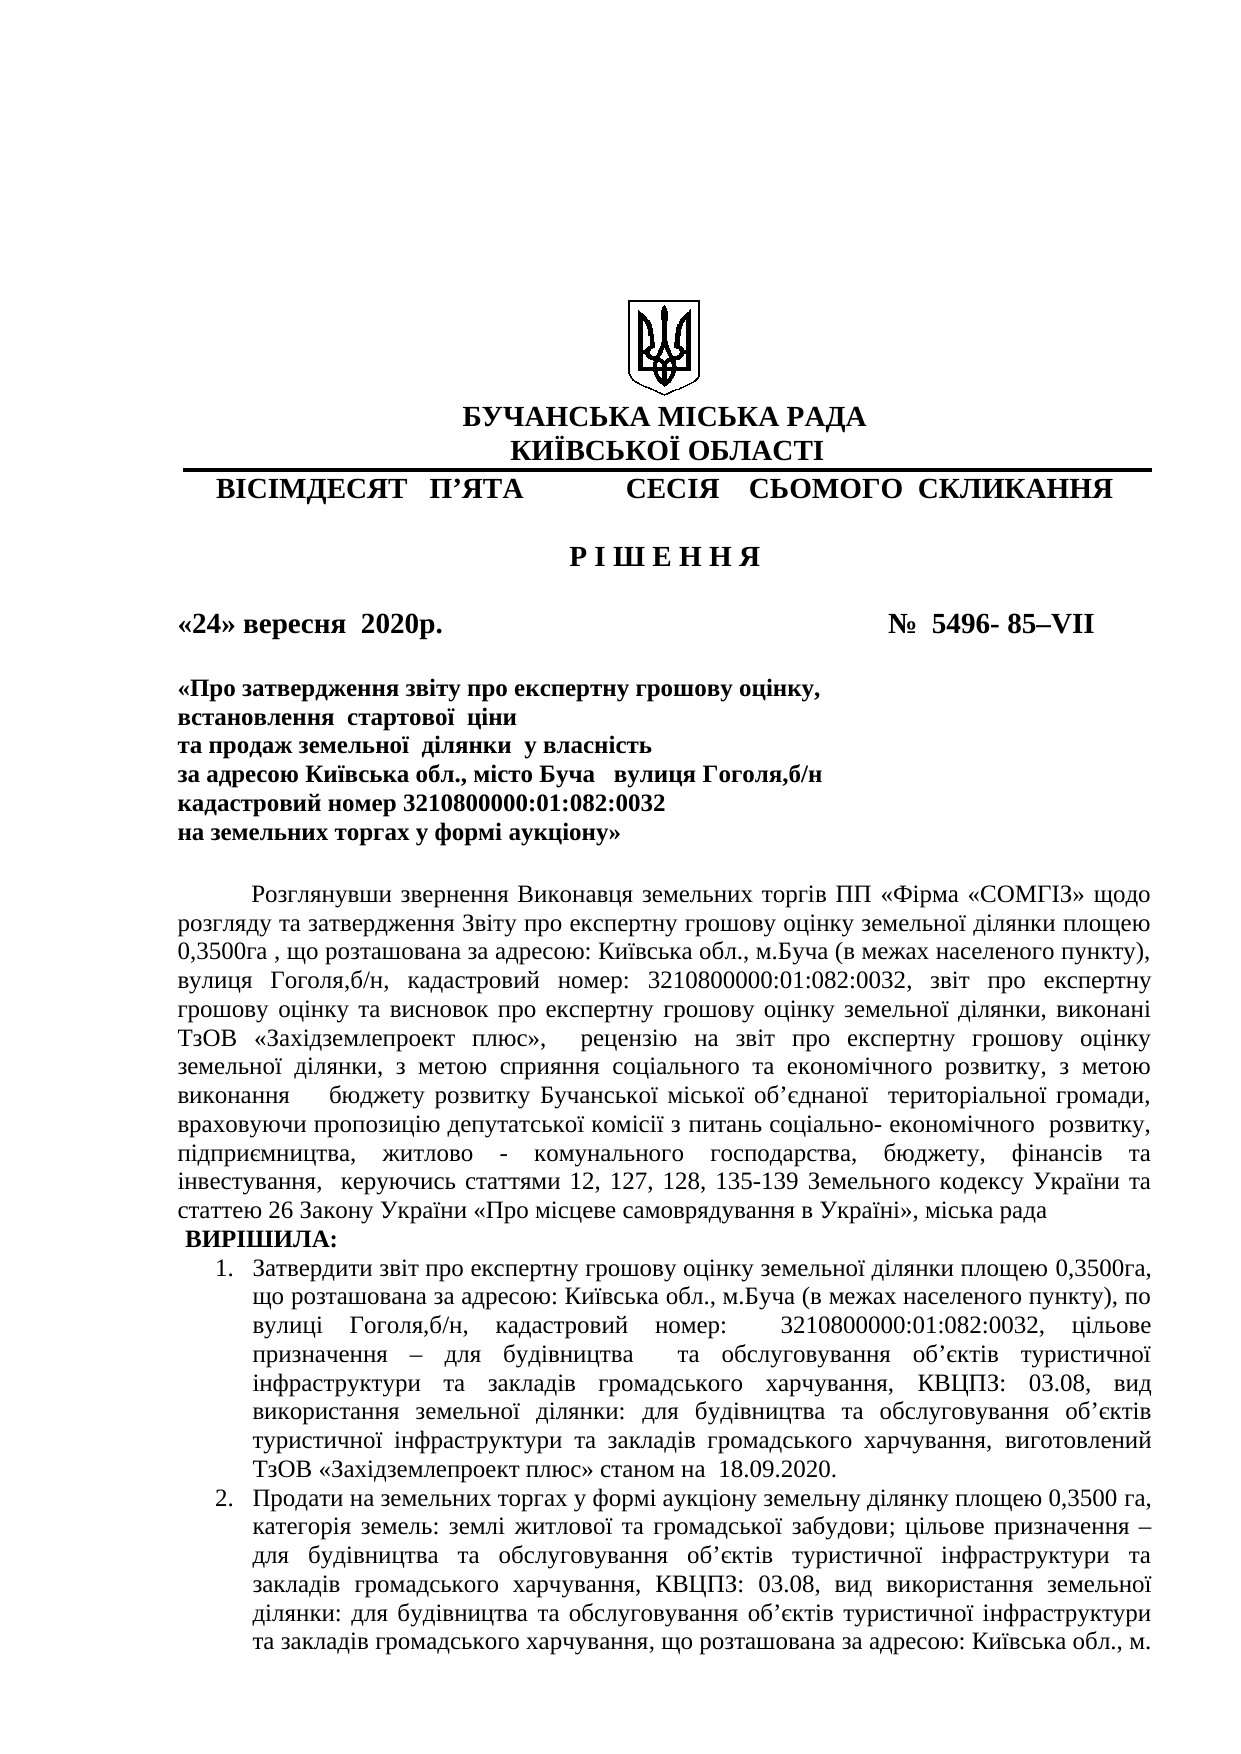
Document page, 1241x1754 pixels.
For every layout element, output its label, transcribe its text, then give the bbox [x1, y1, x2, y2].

text на земельних торгах у формі аукціону» [177, 817, 1152, 845]
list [215, 1483, 1152, 1655]
list Затвердити звіт про експертну грошову оцінку земельної ділянки площею 0,3500га, що розташована за адресою: Київська обл., м.Буча (в межах населеного пункту), по вулиці Гоголя,б/н, кадастровий номер: 3210800000:01:082:0032, цільове призначення – для будівництва та обслуговування об’єктів туристичної інфраструктури та закладів громадського харчування, КВЦПЗ: 03.08, вид використання земельної ділянки: для будівництва та обслуговування об’єктів туристичної інфраструктури та закладів громадського харчування, виготовлений ТзОВ «Західземлепроект плюс» станом на 18.09.2020. [215, 1253, 1152, 1483]
text КИЇВСЬКОЇ ОБЛАСТІ [183, 433, 1152, 468]
text «Про затвердження звіту про експертну грошову оцінку, [177, 673, 1152, 702]
text встановлення стартової ціни [177, 702, 1152, 730]
text кадастровий номер 3210800000:01:082:0032 [177, 788, 1152, 817]
text ВІСІМДЕСЯТ П’ЯТА СЕСІЯ СЬОМОГО СКЛИКАННЯ [177, 472, 1152, 505]
text ВИРІШИЛА: [185, 1224, 1152, 1253]
text Розглянувши звернення Виконавця земельних торгів ПП «Фірма «СОМГІЗ» щодо розгляду та затвердження Звіту про експертну грошову оцінку земельної ділянки площею 0,3500га , що розташована за адресою: Київська обл., м.Буча (в межах населеного пункту), вулиця Гоголя,б/н, кадастровий номер: 3210800000:01:082:0032, звіт про експертну грошову оцінку та висновок про експертну грошову оцінку земельної ділянки, виконані ТзОВ «Західземлепроект плюс», рецензію на звіт про експертну грошову оцінку земельної ділянки, з метою сприяння соціального та економічного розвитку, з метою виконання бюджету розвитку Бучанської міської об’єднаної територіальної громади, враховуючи пропозицію депутатської комісії з питань соціально- економічного розвитку, підприємництва, житлово - комунального господарства, бюджету, фінансів та інвестування, керуючись статтями 12, 127, 128, 135-139 Земельного кодексу України та статтею 26 Закону України «Про місцеве самоврядування в Україні», міська рада [177, 879, 1152, 1224]
text «24» вересня 2020р. № 5496- 85–VІІ [177, 606, 1152, 639]
text та продаж земельної ділянки у власність [177, 730, 1152, 759]
text Р І Ш Е Н Н Я [177, 539, 1152, 572]
text БУЧАНСЬКА МІСЬКА РАДА [177, 399, 1152, 433]
text за адресою Київська обл., місто Буча вулиця Гоголя,б/н [177, 759, 1152, 788]
